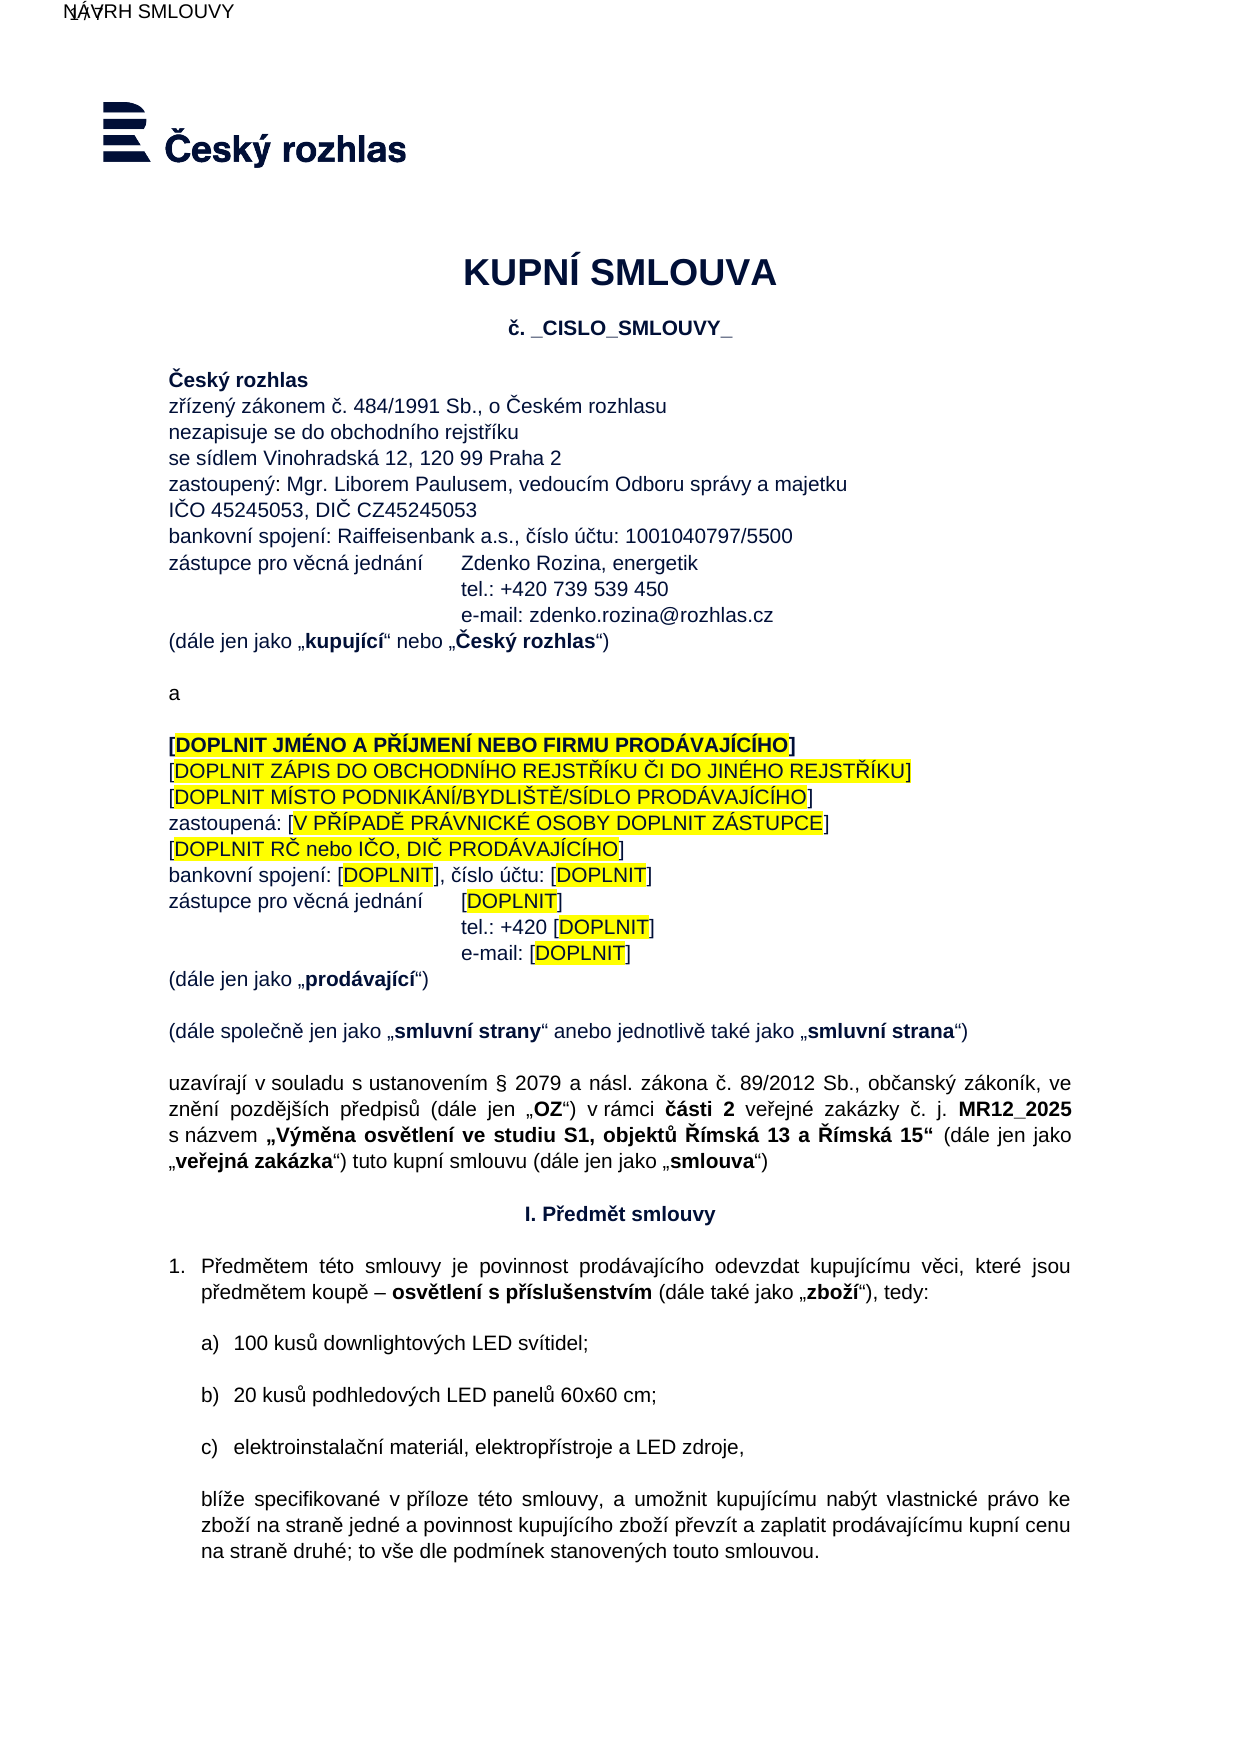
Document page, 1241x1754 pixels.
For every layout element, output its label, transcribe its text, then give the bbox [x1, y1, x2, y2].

text [DOPLNIT MÍSTO PODNIKÁNÍ/BYDLIŠTĚ/SÍDLO PRODÁVAJÍCÍHO] [168, 783, 1072, 809]
text a [168, 679, 1072, 705]
text [DOPLNIT RČ nebo IČO, DIČ PRODÁVAJÍCÍHO] [168, 836, 1072, 862]
text tel.: +420 739 539 450 [168, 575, 1072, 601]
text nezapisuje se do obchodního rejstříku [168, 419, 1072, 445]
text [DOPLNIT ZÁPIS DO OBCHODNÍHO REJSTŘÍKU ČI DO JINÉHO REJSTŘÍKU] [168, 757, 1072, 783]
text bankovní spojení: Raiffeisenbank a.s., číslo účtu: 1001040797/5500 [168, 523, 1072, 549]
text zástupce pro věcná jednání [DOPLNIT] [168, 888, 1072, 914]
text zastoupená: [V PŘÍPADĚ PRÁVNICKÉ OSOBY DOPLNIT ZÁSTUPCE] [168, 809, 1072, 836]
list 100 kusů downlightových LED svítidel; [201, 1329, 1072, 1355]
text č. _CISLO_SMLOUVY_ [168, 315, 1072, 341]
text (dále společně jen jako „smluvní strany“ anebo jednotlivě také jako „smluvní strana“) [168, 1018, 1072, 1044]
text IČO 45245053, DIČ CZ45245053 [168, 497, 1072, 523]
picture [103, 102, 406, 168]
text zřízený zákonem č. 484/1991 Sb., o Českém rozhlasu [168, 393, 1072, 419]
subtitle Předmět smlouvy [168, 1200, 1072, 1226]
text e-mail: [DOPLNIT] [168, 940, 1072, 966]
text se sídlem Vinohradská 12, 120 99 Praha 2 [168, 445, 1072, 471]
list elektroinstalační materiál, elektropřístroje a LED zdroje, [201, 1433, 1072, 1459]
list blíže specifikované v příloze této smlouvy, a umožnit kupujícímu nabýt vlastnické právo ke zboží na straně jedné a povinnost kupujícího zboží převzít a zaplatit prodávajícímu kupní cenu na straně druhé; to vše dle podmínek stanovených touto smlouvou. [201, 1486, 1072, 1564]
text bankovní spojení: [DOPLNIT], číslo účtu: [DOPLNIT] [168, 862, 1072, 888]
text (dále jen jako „prodávající“) [168, 966, 1072, 992]
list Předmětem této smlouvy je povinnost prodávajícího odevzdat kupujícímu věci, které jsou předmětem koupě – osvětlení s příslušenstvím (dále také jako „zboží“), tedy: [168, 1252, 1072, 1304]
text zastoupený: Mgr. Liborem Paulusem, vedoucím Odboru správy a majetku [168, 471, 1072, 497]
text uzavírají v souladu s ustanovením § 2079 a násl. zákona č. 89/2012 Sb., občanský zákoník, ve znění pozdějších předpisů (dále jen „OZ“) v rámci části 2 veřejné zakázky č. j. MR12_2025 s názvem „Výměna osvětlení ve studiu S1, objektů Římská 13 a Římská 15“ (dále jen jako „veřejná zakázka“) tuto kupní smlouvu (dále jen jako „smlouva“) [168, 1070, 1072, 1174]
text zástupce pro věcná jednání Zdenko Rozina, energetik [168, 549, 1072, 575]
text e-mail: zdenko.rozina@rozhlas.cz [168, 601, 1072, 627]
list 20 kusů podhledových LED panelů 60x60 cm; [201, 1381, 1072, 1407]
text Český rozhlas [168, 367, 1072, 393]
text (dále jen jako „kupující“ nebo „Český rozhlas“) [168, 627, 1072, 653]
text [DOPLNIT JMÉNO A PŘÍJMENÍ NEBO FIRMU PRODÁVAJÍCÍHO] [168, 731, 1072, 757]
title KUPNÍ SMLOUVA [168, 250, 1072, 294]
text tel.: +420 [DOPLNIT] [168, 914, 1072, 940]
